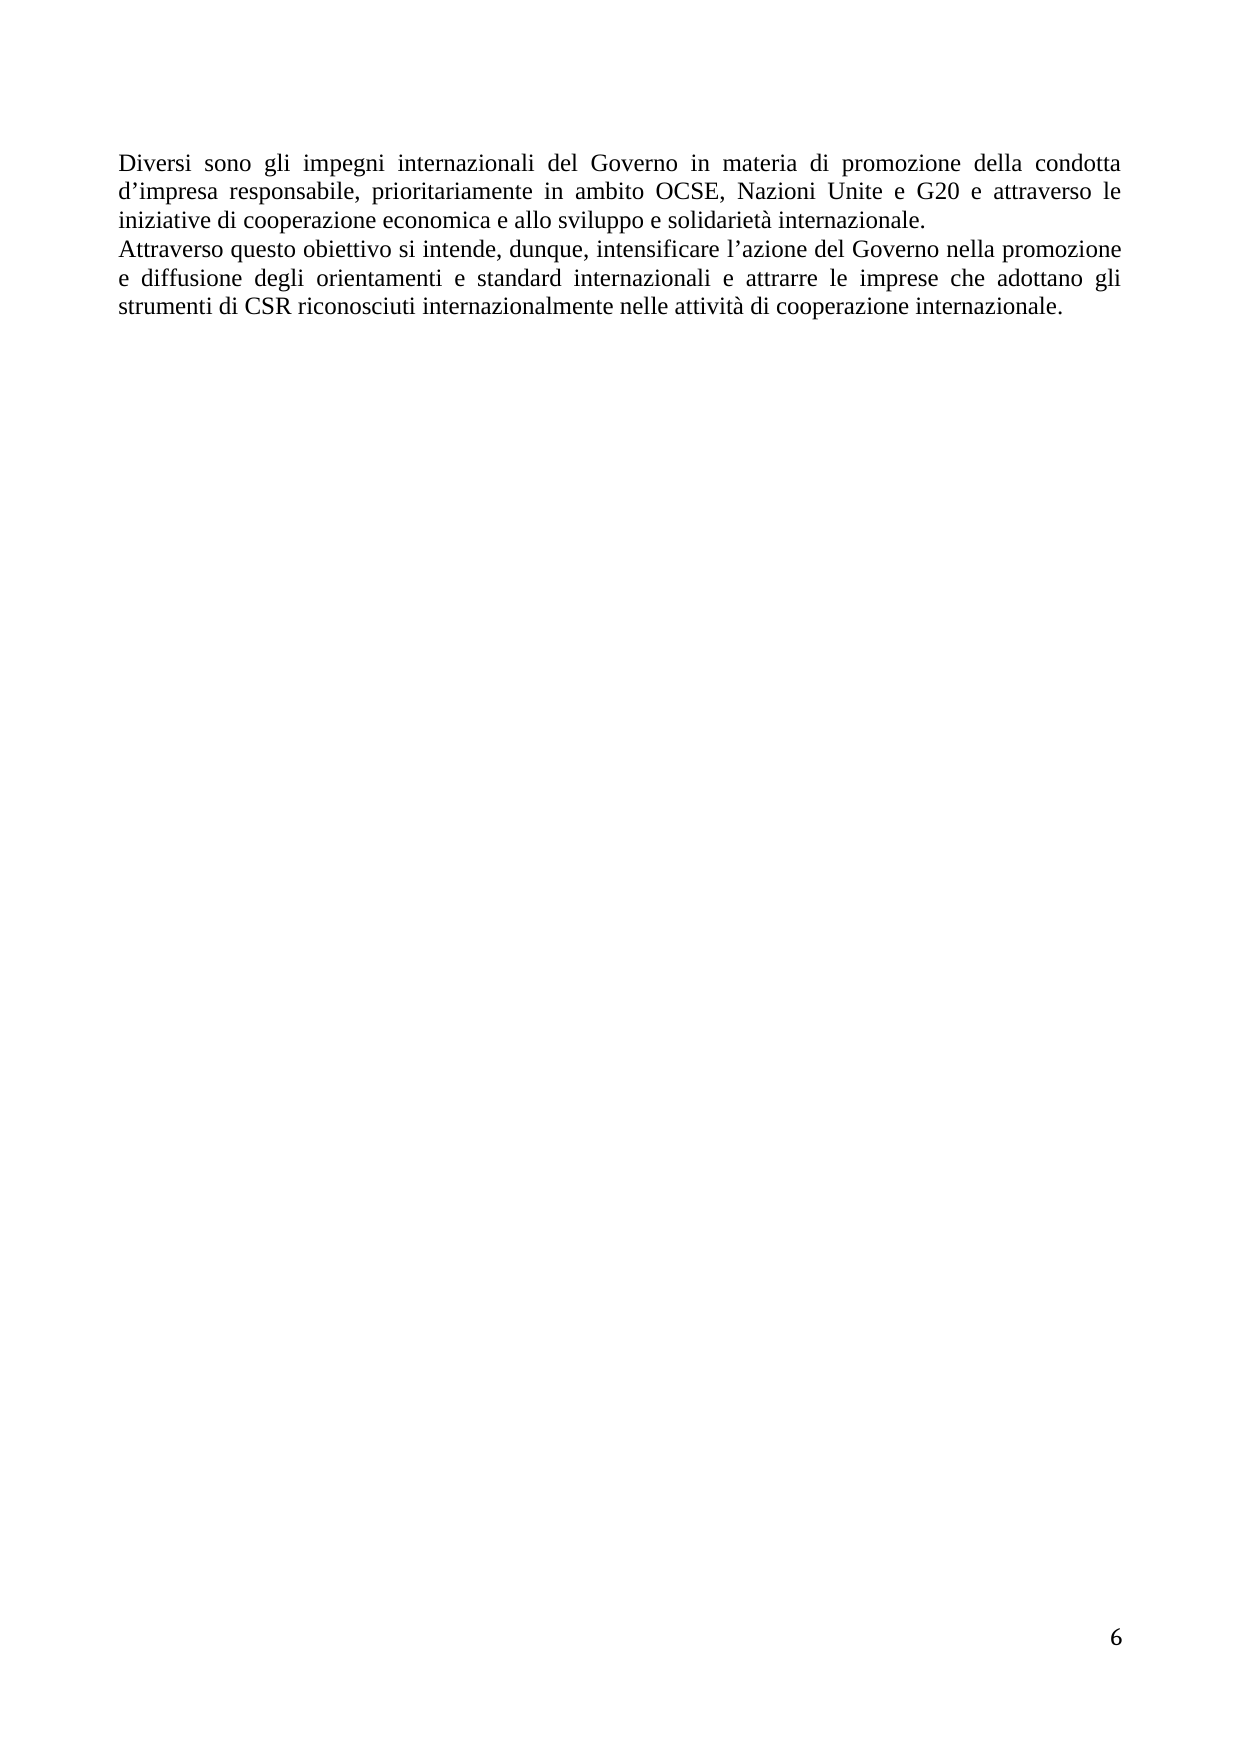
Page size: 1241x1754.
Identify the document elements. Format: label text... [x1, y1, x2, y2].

text Attraverso questo obiettivo si intende, dunque, intensificare l’azione del Governo nella promozione e diffusione degli orientamenti e standard internazionali e attrarre le imprese che adottano gli strumenti di CSR riconosciuti internazionalmente nelle attività di cooperazione internazionale. [118, 234, 1122, 320]
text Diversi sono gli impegni internazionali del Governo in materia di promozione della condotta d’impresa responsabile, prioritariamente in ambito OCSE, Nazioni Unite e G20 e attraverso le iniziative di cooperazione economica e allo sviluppo e solidarietà internazionale. [118, 148, 1122, 234]
